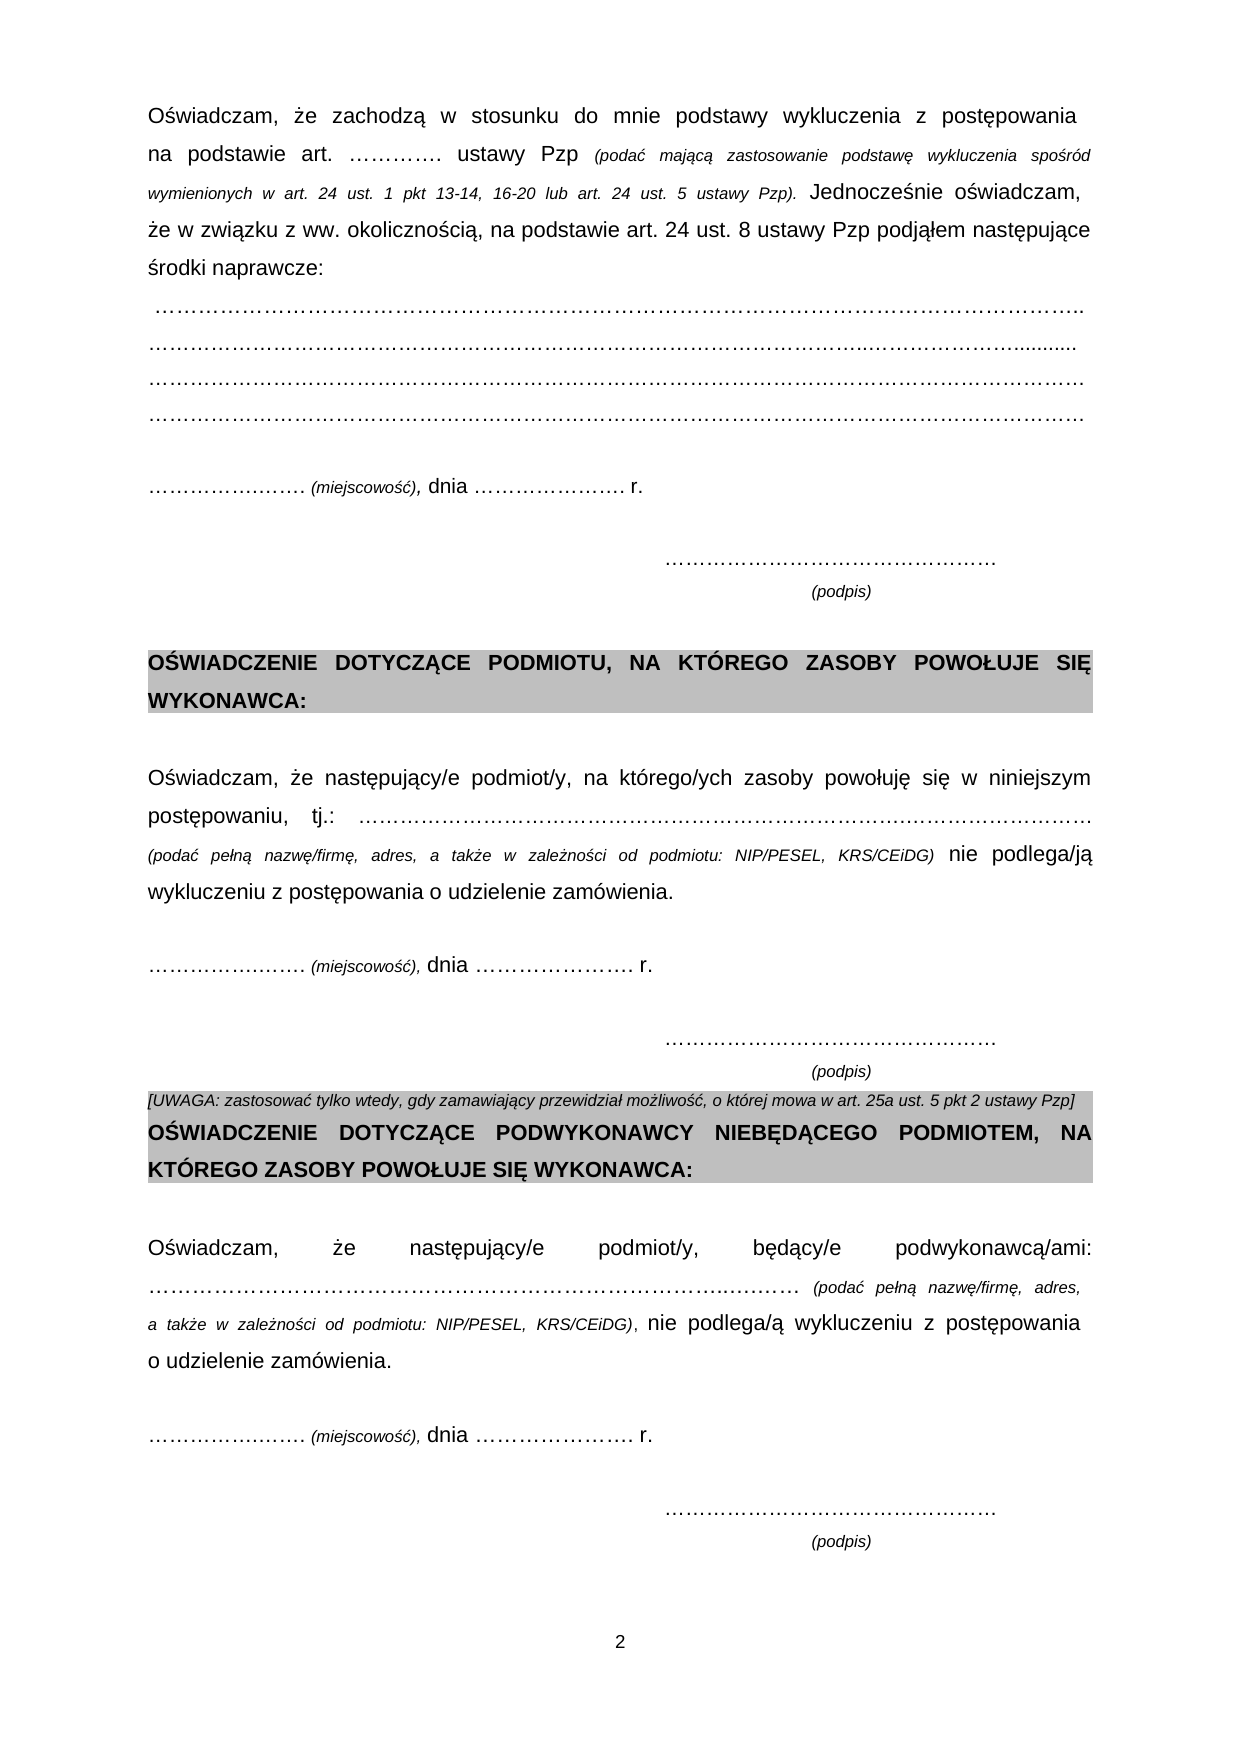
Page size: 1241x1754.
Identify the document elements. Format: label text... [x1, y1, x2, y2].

text Oświadczam, że następujący/e podmiot/y, będący/e podwykonawcą/ami: ……………………………………………………………………..….…… (podać pełną nazwę/firmę, adres, a także w zależności od podmiotu: NIP/PESEL, KRS/CEiDG), nie podlega/ą wykluczeniu z postępowania o udzielenie zamówienia. [148, 1235, 1093, 1373]
text ……………………………………………………………………………………………………………….. [148, 292, 1093, 318]
text (podpis) [738, 1062, 1093, 1081]
text OŚWIADCZENIE DOTYCZĄCE PODWYKONAWCY NIEBĘDĄCEGO PODMIOTEM, NA KTÓREGO ZASOBY POWOŁUJE SIĘ WYKONAWCA: [148, 1119, 1093, 1183]
text (podpis) [738, 1532, 1093, 1551]
text ………………………………………… [148, 1026, 1093, 1050]
text (podpis) [738, 582, 1093, 601]
text Oświadczam, że zachodzą w stosunku do mnie podstawy wykluczenia z postępowania na podstawie art. …………. ustawy Pzp (podać mającą zastosowanie podstawę wykluczenia spośród wymienionych w art. 24 ust. 1 pkt 13-14, 16-20 lub art. 24 ust. 5 ustawy Pzp). Jednocześnie oświadczam, że w związku z ww. okolicznością, na podstawie art. 24 ust. 8 ustawy Pzp podjąłem następujące środki naprawcze: [148, 103, 1093, 280]
text …………………………………………………………………………………………..…………………...........……………………………………………………………………………………………………………………………………………………………………………………………………………………………………………… [148, 330, 1093, 426]
text ………………………………………… [148, 1496, 1093, 1519]
text ………………………………………… [148, 546, 1093, 570]
text OŚWIADCZENIE DOTYCZĄCE PODMIOTU, NA KTÓREGO ZASOBY POWOŁUJE SIĘ WYKONAWCA: [148, 650, 1093, 713]
text …………….……. (miejscowość), dnia …………………. r. [148, 474, 1093, 498]
text Oświadczam, że następujący/e podmiot/y, na którego/ych zasoby powołuję się w niniejszym postępowaniu, tj.: …………………………………………………………………….……………………… (podać pełną nazwę/firmę, adres, a także w zależności od podmiotu: NIP/PESEL, KRS/CEiDG) nie podlega/ją wykluczeniu z postępowania o udzielenie zamówienia. [148, 765, 1093, 904]
text [UWAGA: zastosować tylko wtedy, gdy zamawiający przewidział możliwość, o której mowa w art. 25a ust. 5 pkt 2 ustawy Pzp] [148, 1091, 1093, 1110]
text …………….……. (miejscowość), dnia …………………. r. [148, 952, 1093, 978]
text …………….……. (miejscowość), dnia …………………. r. [148, 1422, 1093, 1447]
